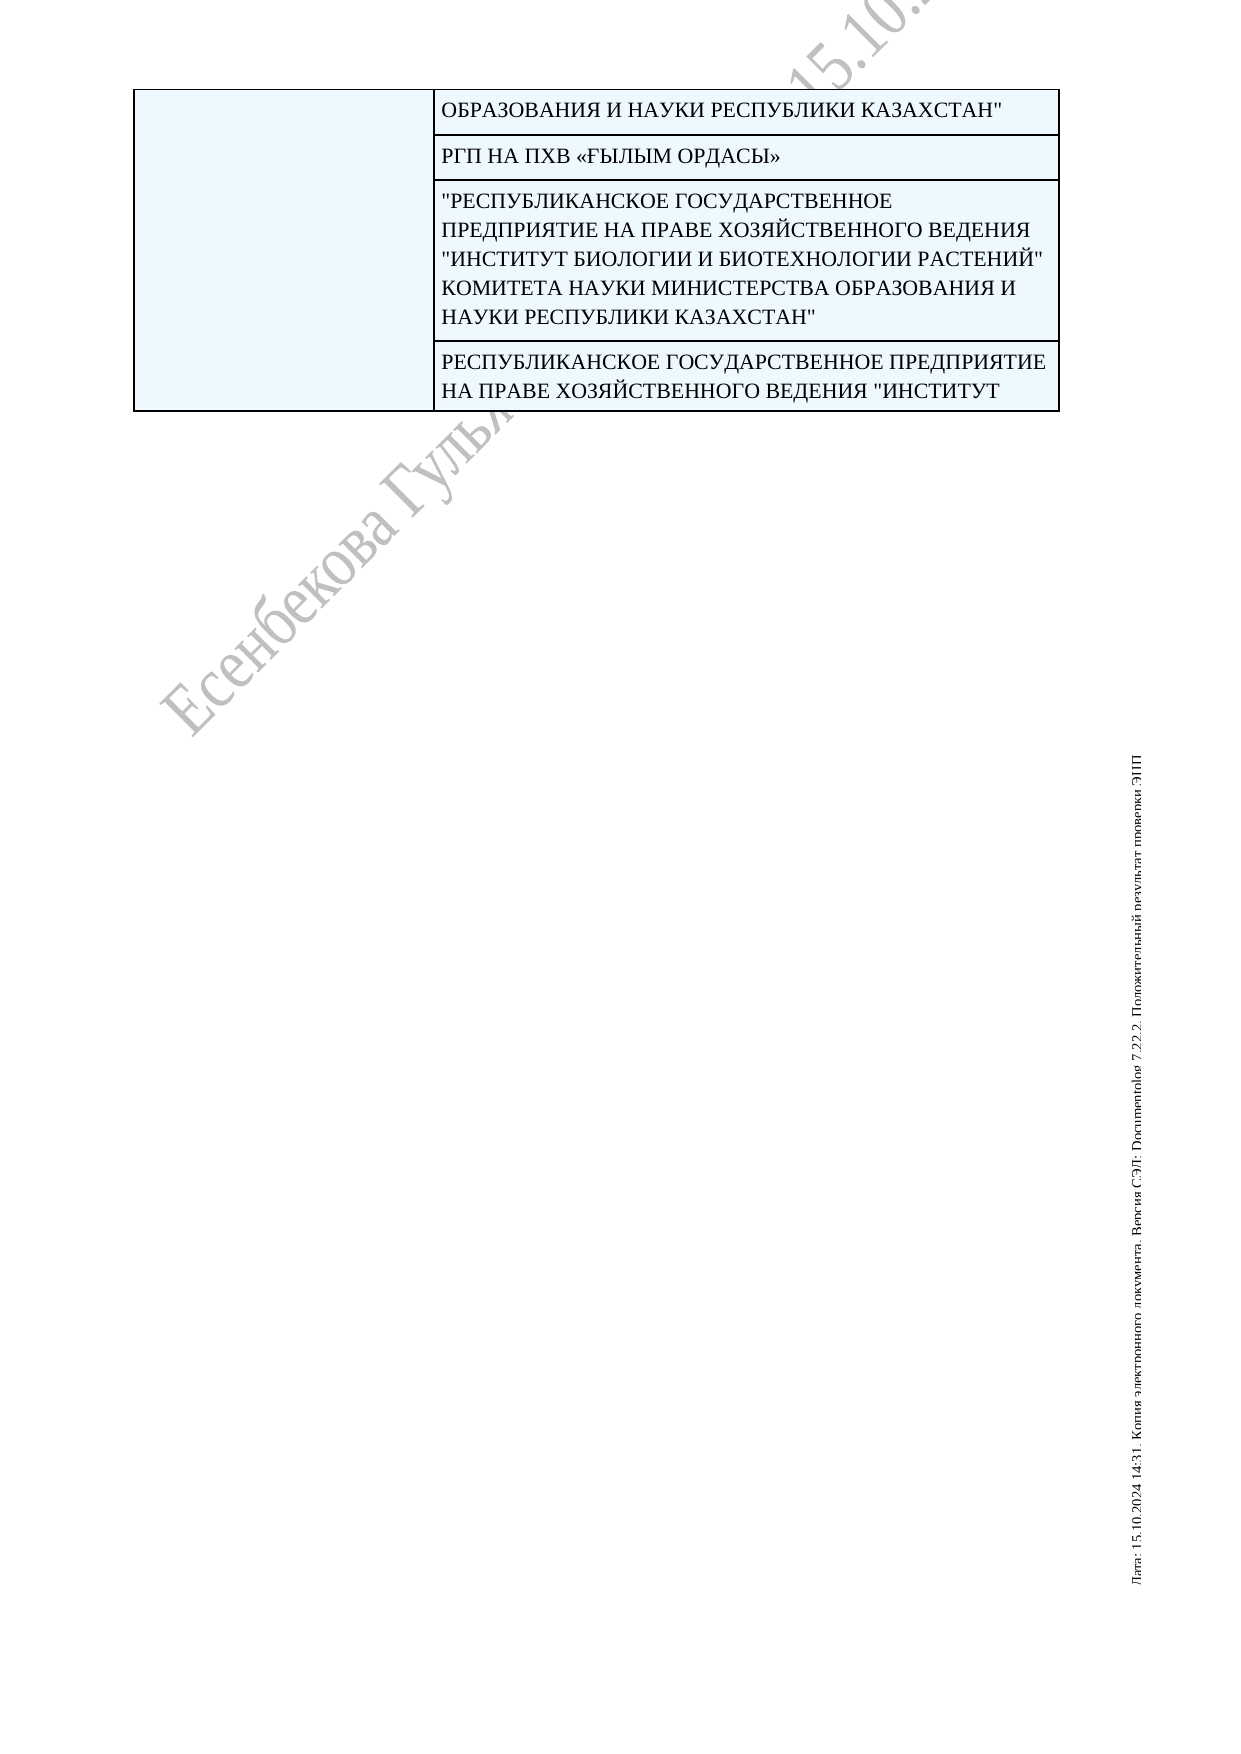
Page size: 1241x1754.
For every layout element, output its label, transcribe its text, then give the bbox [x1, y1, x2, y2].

table_cell РЕСПУБЛИКАНСКОЕ ГОСУДАРСТВЕННОЕ ПРЕДПРИЯТИЕ НА ПРАВЕ ХОЗЯЙСТВЕННОГО ВЕДЕНИЯ "ИНСТИТУТ ГЕНЕТИКИ И ФИЗИОЛОГИИ" КОМИТЕТА НАУКИ МИНИСТЕРСТВА НАУКИ И ВЫСШЕГО ОБРАЗОВАНИЯ РЕСПУБЛИКИ КАЗАХСТАН [435, 342, 1058, 410]
table_cell "РЕСПУБЛИКАНСКОЕ ГОСУДАРСТВЕННОЕ ПРЕДПРИЯТИЕ НА ПРАВЕ ХОЗЯЙСТВЕННОГО ВЕДЕНИЯ "ИНСТИТУТ БИОЛОГИИ И БИОТЕХНОЛОГИИ РАСТЕНИЙ" КОМИТЕТА НАУКИ МИНИСТЕРСТВА ОБРАЗОВАНИЯ И НАУКИ РЕСПУБЛИКИ КАЗАХСТАН" [435, 181, 1058, 340]
table_cell РГП НА ПХВ «ҒЫЛЫМ ОРДАСЫ» [435, 136, 1058, 179]
table_cell "РЕСПУБЛИКАНСКОЕ ГОСУДАРСТВЕННОЕ ПРЕДПРИЯТИЕ НА ПРАВЕ ХОЗЯЙСТВЕННОГО ВЕДЕНИЯ "ИНСТИТУТ ВОСТОКОВЕДЕНИЯ ИМЕНИ Р.Б. СУЛЕЙМЕНОВА" КОМИТЕТА НАУКИ МИНИСТЕРСТВА ОБРАЗОВАНИЯ И НАУКИ РЕСПУБЛИКИ КАЗАХСТАН" [435, 90, 1058, 134]
